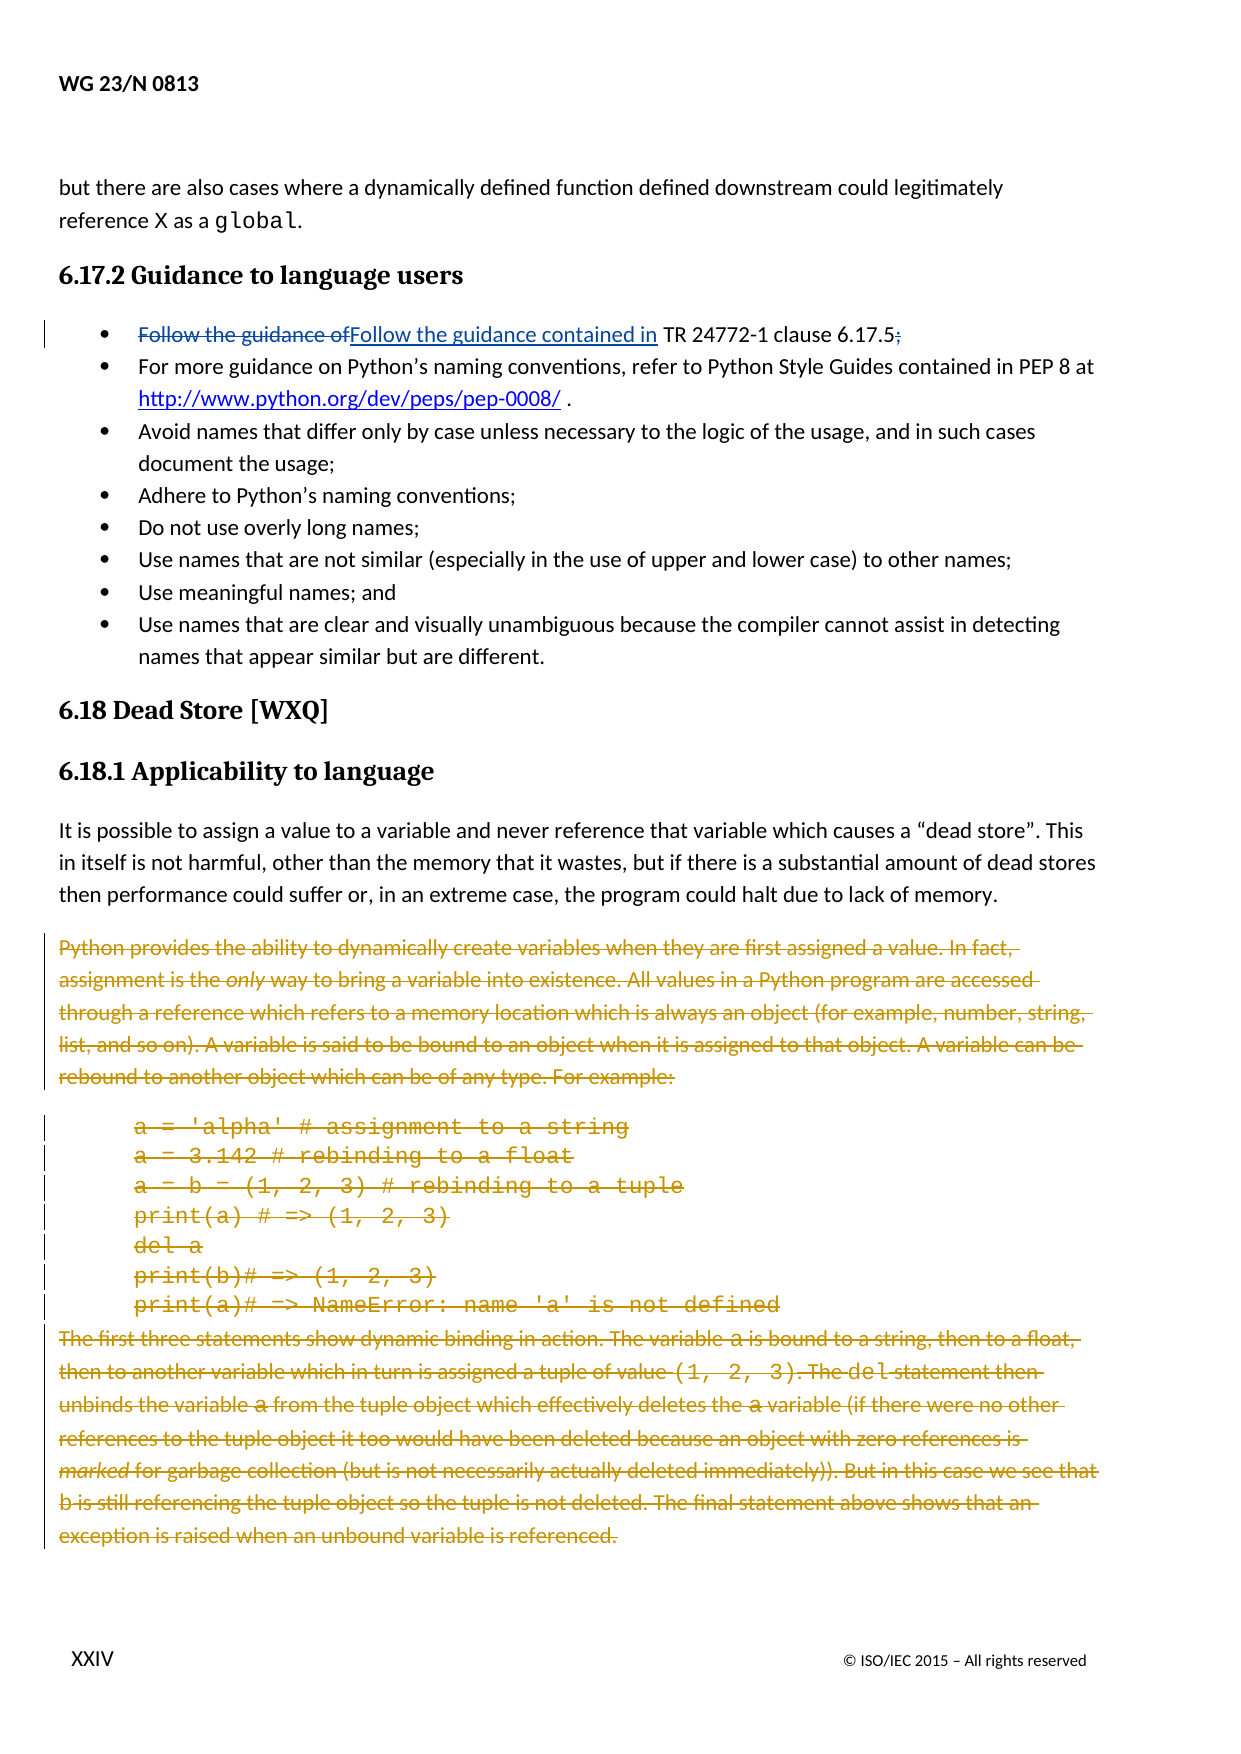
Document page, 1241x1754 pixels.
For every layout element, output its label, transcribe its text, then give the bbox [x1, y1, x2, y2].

list Use meaningful names; and [101, 578, 1099, 606]
subtitle 6.18.1 Applicability to language [58, 756, 1099, 787]
list TR 24772-1 clause 6.17.5 [101, 320, 1099, 348]
subtitle 6.17.2 Guidance to language users [58, 260, 1099, 291]
text It is possible to assign a value to a variable and never reference that variable which causes a “dead store”. This in itself is not harmful, other than the memory that it wastes, but if there is a substantial amount of dead stores then performance could suffer or, in an extreme case, the program could halt due to lack of memory. [58, 816, 1099, 908]
list Do not use overly long names; [101, 513, 1099, 541]
list Avoid names that differ only by case unless necessary to the logic of the usage, and in such cases document the usage; [101, 417, 1099, 477]
list For more guidance on Python’s naming conventions, refer to Python Style Guides contained in PEP 8 at http://www.python.org/dev/peps/pep-0008/ . [101, 352, 1099, 413]
list Use names that are not similar (especially in the use of upper and lower case) to other names; [101, 546, 1099, 573]
list Adhere to Python’s naming conventions; [101, 481, 1099, 509]
list Use names that are clear and visually unambiguous because the compiler cannot assist in detecting names that appear similar but are different. [101, 610, 1099, 670]
subtitle 6.18 Dead Store [WXQ] [58, 695, 1099, 726]
